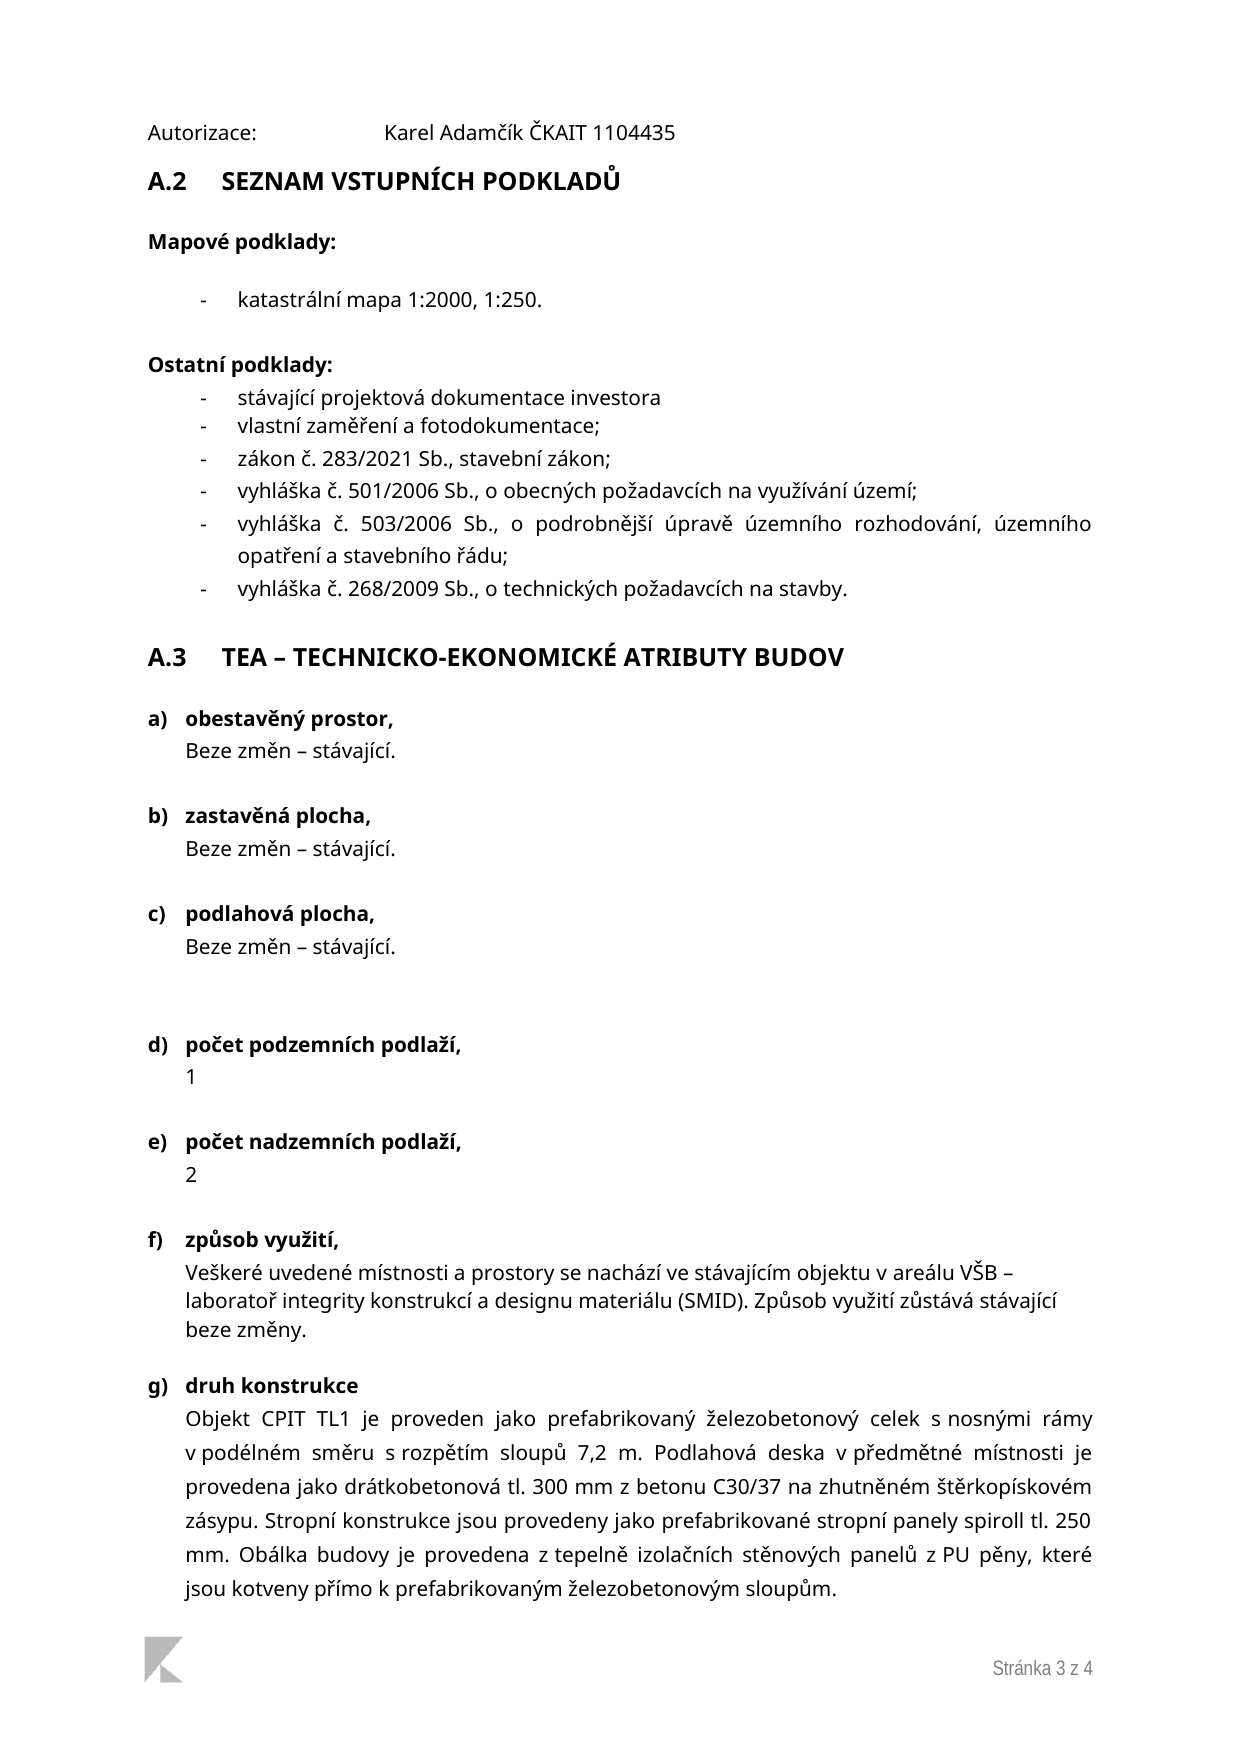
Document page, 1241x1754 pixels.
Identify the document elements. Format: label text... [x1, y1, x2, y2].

list způsob využití, [148, 1225, 1092, 1254]
text Mapové podklady: [148, 227, 1092, 256]
text A.3 tea – technicko-ekonomické atributy budov [148, 639, 1092, 673]
list 2 [185, 1160, 1092, 1188]
list Beze změn – stávající. [185, 834, 1092, 862]
text Ostatní podklady: [148, 350, 1092, 379]
list stávající projektová dokumentace investora [200, 383, 1092, 411]
list vyhláška č. 501/2006 Sb., o obecných požadavcích na využívání území; [200, 476, 1092, 505]
list Objekt CPIT TL1 je proveden jako prefabrikovaný železobetonový celek s nosnými rámy v podélném směru s rozpětím sloupů 7,2 m. Podlahová deska v předmětné místnosti je provedena jako drátkobetonová tl. 300 mm z betonu C30/37 na zhutněném štěrkopískovém zásypu. Stropní konstrukce jsou provedeny jako prefabrikované stropní panely spiroll tl. 250 mm. Obálka budovy je provedena z tepelně izolačních stěnových panelů z PU pěny, které jsou kotveny přímo k prefabrikovaným železobetonovým sloupům. [185, 1404, 1092, 1603]
list Beze změn – stávající. [185, 932, 1092, 960]
text Autorizace: Karel Adamčík ČKAIT 1104435 [148, 118, 1092, 147]
picture [143, 1635, 183, 1684]
list podlahová plocha, [148, 899, 1092, 928]
list počet nadzemních podlaží, [148, 1127, 1092, 1156]
list vlastní zaměření a fotodokumentace; [200, 411, 1092, 440]
list vyhláška č. 268/2009 Sb., o technických požadavcích na stavby. [200, 574, 1092, 603]
text Veškeré uvedené místnosti a prostory se nachází ve stávajícím objektu v areálu VŠB – laboratoř integrity konstrukcí a designu materiálu (SMID). Způsob využití zůstává stávající beze změny. [185, 1258, 1092, 1343]
list počet podzemních podlaží, [148, 1030, 1092, 1058]
list Beze změn – stávající. [185, 736, 1092, 765]
list zákon č. 283/2021 Sb., stavební zákon; [200, 444, 1092, 472]
list druh konstrukce [148, 1372, 1092, 1400]
list obestavěný prostor, [148, 704, 1092, 732]
list zastavěná plocha, [148, 801, 1092, 830]
text A.2 SEZNAM VSTUPNÍCH PODKLADŮ [148, 163, 1092, 197]
list vyhláška č. 503/2006 Sb., o podrobnější úpravě územního rozhodování, územního opatření a stavebního řádu; [200, 509, 1092, 570]
list 1 [185, 1062, 1092, 1091]
list katastrální mapa 1:2000, 1:250. [200, 285, 1092, 313]
